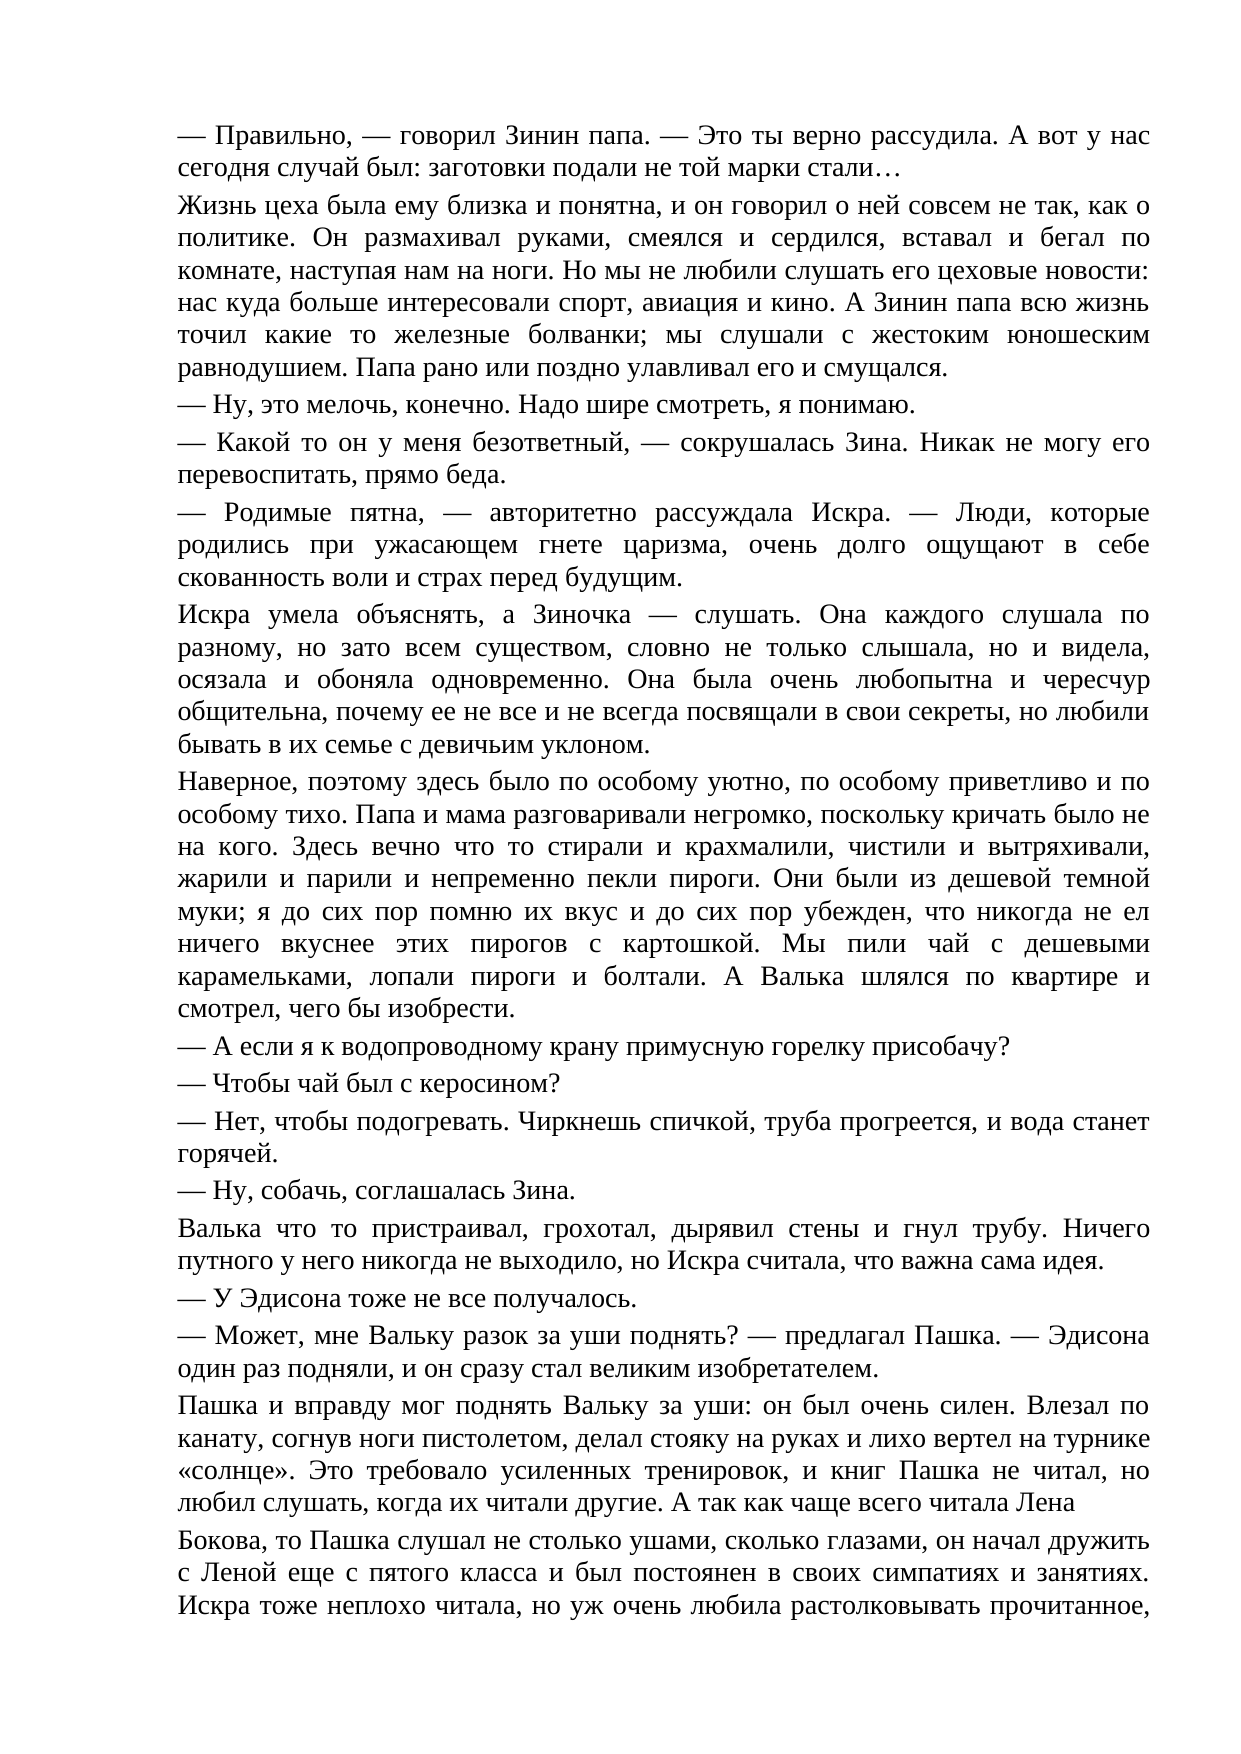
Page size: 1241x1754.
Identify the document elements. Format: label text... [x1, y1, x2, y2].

text — Чтобы чай был с керосином? [177, 1066, 1152, 1098]
text — А если я к водопроводному крану примусную горелку присобачу? [177, 1028, 1152, 1061]
text — Ну, это мелочь, конечно. Надо шире смотреть, я понимаю. [177, 387, 1152, 420]
text Пашка и вправду мог поднять Вальку за уши: он был очень силен. Влезал по канату, согнув ноги пистолетом, делал стояку на руках и лихо вертел на турнике «солнце». Это требовало усиленных тренировок, и книг Пашка не читал, но любил слушать, когда их читали другие. А так как чаще всего читала Лена [177, 1388, 1152, 1518]
text Жизнь цеха была ему близка и понятна, и он говорил о ней совсем не так, как о политике. Он размахивал руками, смеялся и сердился, вставал и бегал по комнате, наступая нам на ноги. Но мы не любили слушать его цеховые новости: нас куда больше интересовали спорт, авиация и кино. А Зинин папа всю жизнь точил какие то железные болванки; мы слушали с жестоким юношеским равнодушием. Папа рано или поздно улавливал его и смущался. [177, 188, 1152, 382]
text Валька что то пристраивал, грохотал, дырявил стены и гнул трубу. Ничего путного у него никогда не выходило, но Искра считала, что важна сама идея. [177, 1211, 1152, 1276]
text — Родимые пятна, — авторитетно рассуждала Искра. — Люди, которые родились при ужасающем гнете царизма, очень долго ощущают в себе скованность воли и страх перед будущим. [177, 495, 1152, 592]
text Искра умела объяснять, а Зиночка — слушать. Она каждого слушала по разному, но зато всем существом, словно не только слышала, но и видела, осязала и обоняла одновременно. Она была очень любопытна и чересчур общительна, почему ее не все и не всегда посвящали в свои секреты, но любили бывать в их семье с девичьим уклоном. [177, 597, 1152, 759]
text — Нет, чтобы подогревать. Чиркнешь спичкой, труба прогреется, и вода станет горячей. [177, 1103, 1152, 1168]
text — Ну, собачь, соглашалась Зина. [177, 1173, 1152, 1206]
text Наверное, поэтому здесь было по особому уютно, по особому приветливо и по особому тихо. Папа и мама разговаривали негромко, поскольку кричать было не на кого. Здесь вечно что то стирали и крахмалили, чистили и вытряхивали, жарили и парили и непременно пекли пироги. Они были из дешевой темной муки; я до сих пор помню их вкус и до сих пор убежден, что никогда не ел ничего вкуснее этих пирогов с картошкой. Мы пили чай с дешевыми карамельками, лопали пироги и болтали. А Валька шлялся по квартире и смотрел, чего бы изобрести. [177, 764, 1152, 1023]
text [177, 1523, 1152, 1620]
text — Какой то он у меня безответный, — сокрушалась Зина. Никак не могу его перевоспитать, прямо беда. [177, 425, 1152, 490]
text — Может, мне Вальку разок за уши поднять? — предлагал Пашка. — Эдисона один раз подняли, и он сразу стал великим изобретателем. [177, 1318, 1152, 1383]
text — Правильно, — говорил Зинин папа. — Это ты верно рассудила. А вот у нас сегодня случай был: заготовки подали не той марки стали… [177, 118, 1152, 183]
text — У Эдисона тоже не все получалось. [177, 1281, 1152, 1313]
